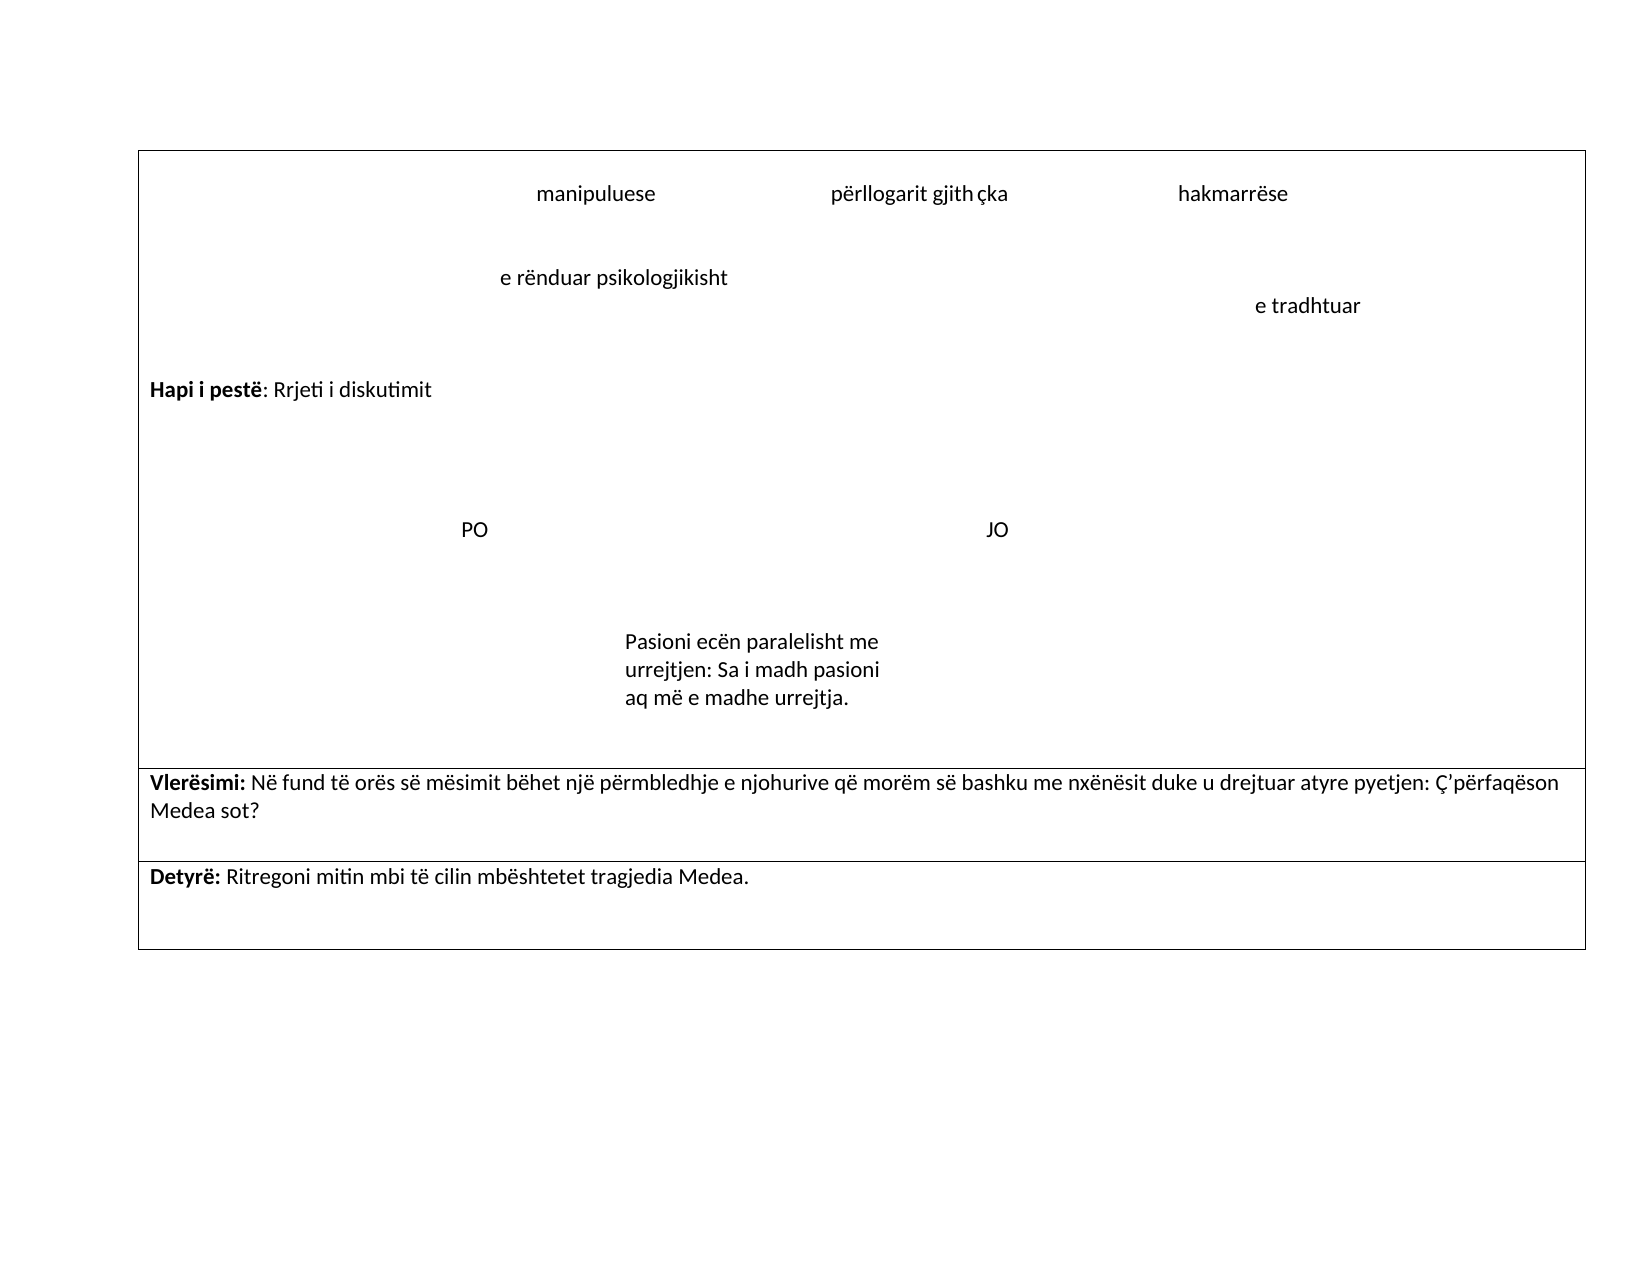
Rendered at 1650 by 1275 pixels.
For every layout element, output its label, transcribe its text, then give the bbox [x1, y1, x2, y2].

table_cell Vlerësimi: Në fund të orës së mësimit bëhet një përmbledhje e njohurive që morëm së bashku me nxënësit duke u drejtuar atyre pyetjen: Ç’përfaqëson Medea sot? [139, 769, 1585, 861]
table_cell Detyrë: Ritregoni mitin mbi të cilin mbështetet tragjedia Medea. [139, 862, 1585, 949]
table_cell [139, 151, 1585, 767]
